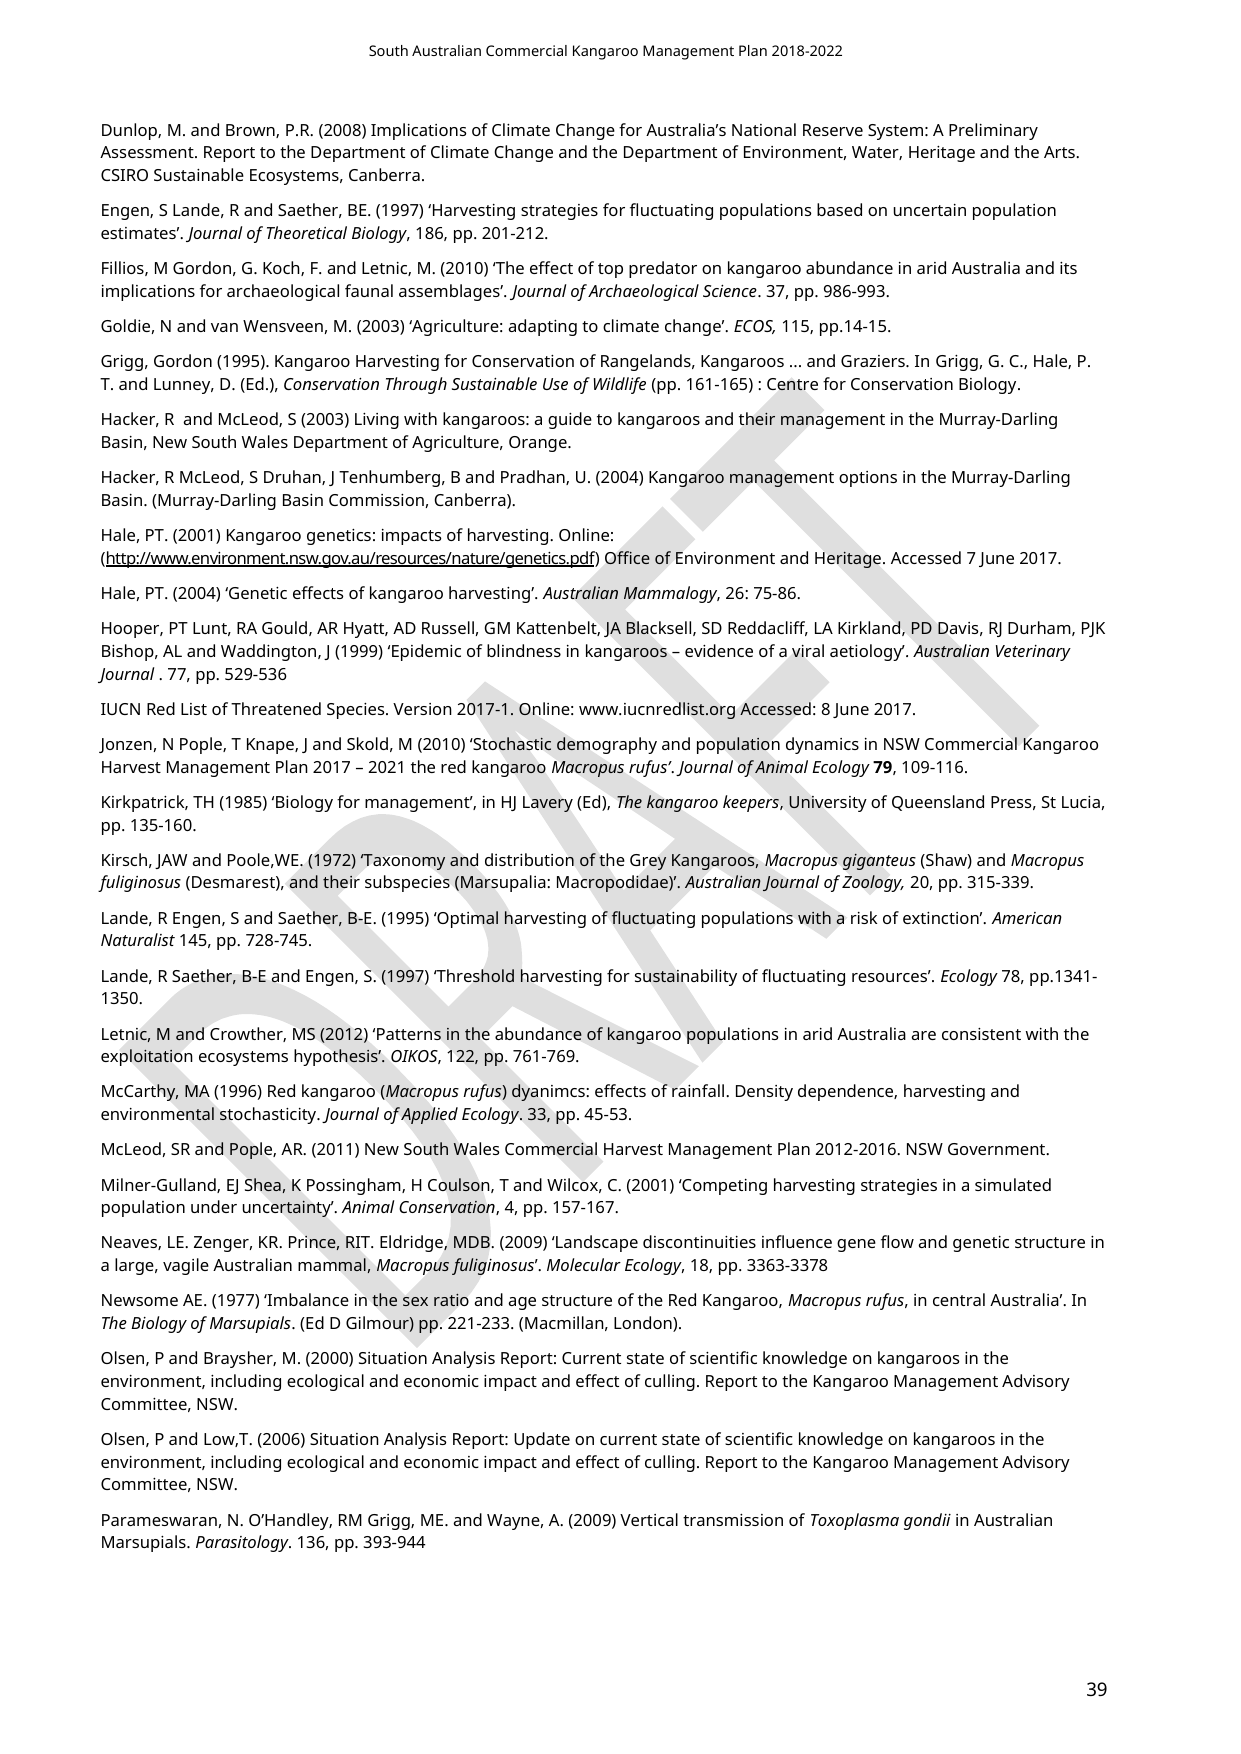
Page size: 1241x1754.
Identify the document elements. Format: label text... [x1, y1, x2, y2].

text Engen, S Lande, R and Saether, BE. (1997) ‘Harvesting strategies for fluctuating populations based on uncertain population estimates’. Journal of Theoretical Biology, 186, pp. 201-212. [100, 199, 1107, 244]
text Milner-Gulland, EJ Shea, K Possingham, H Coulson, T and Wilcox, C. (2001) ‘Competing harvesting strategies in a simulated population under uncertainty’. Animal Conservation, 4, pp. 157-167. [100, 1173, 1107, 1218]
text Grigg, Gordon (1995). Kangaroo Harvesting for Conservation of Rangelands, Kangaroos ... and Graziers. In Grigg, G. C., Hale, P. T. and Lunney, D. (Ed.), Conservation Through Sustainable Use of Wildlife (pp. 161-165) : Centre for Conservation Biology. [100, 350, 1107, 395]
text Goldie, N and van Wensveen, M. (2003) ‘Agriculture: adapting to climate change’. ECOS, 115, pp.14-15. [100, 314, 1107, 337]
text Hale, PT. (2001) Kangaroo genetics: impacts of harvesting. Online: (http://www.environment.nsw.gov.au/resources/nature/genetics.pdf) Office of Environment and Heritage. Accessed 7 June 2017. [100, 523, 1107, 569]
text Hacker, R and McLeod, S (2003) Living with kangaroos: a guide to kangaroos and their management in the Murray-Darling Basin, New South Wales Department of Agriculture, Orange. [100, 408, 1107, 453]
text Newsome AE. (1977) ‘Imbalance in the sex ratio and age structure of the Red Kangaroo, Macropus rufus, in central Australia’. In The Biology of Marsupials. (Ed D Gilmour) pp. 221-233. (Macmillan, London). [100, 1289, 1107, 1334]
text Parameswaran, N. O’Handley, RM Grigg, ME. and Wayne, A. (2009) Vertical transmission of Toxoplasma gondii in Australian Marsupials. Parasitology. 136, pp. 393-944 [100, 1508, 1107, 1553]
text McLeod, SR and Pople, AR. (2011) New South Wales Commercial Harvest Management Plan 2012-2016. NSW Government. [100, 1138, 1107, 1161]
text Letnic, M and Crowther, MS (2012) ‘Patterns in the abundance of kangaroo populations in arid Australia are consistent with the exploitation ecosystems hypothesis’. OIKOS, 122, pp. 761-769. [100, 1022, 1107, 1067]
text Jonzen, N Pople, T Knape, J and Skold, M (2010) ‘Stochastic demography and population dynamics in NSW Commercial Kangaroo Harvest Management Plan 2017 – 2021 the red kangaroo Macropus rufus’. Journal of Animal Ecology 79, 109‐116. [100, 732, 1107, 778]
text Olsen, P and Low,T. (2006) Situation Analysis Report: Update on current state of scientific knowledge on kangaroos in the environment, including ecological and economic impact and effect of culling. Report to the Kangaroo Management Advisory Committee, NSW. [100, 1427, 1107, 1496]
text Kirkpatrick, TH (1985) ‘Biology for management’, in HJ Lavery (Ed), The kangaroo keepers, University of Queensland Press, St Lucia, pp. 135-160. [100, 790, 1107, 836]
text Olsen, P and Braysher, M. (2000) Situation Analysis Report: Current state of scientific knowledge on kangaroos in the environment, including ecological and economic impact and effect of culling. Report to the Kangaroo Management Advisory Committee, NSW. [100, 1347, 1107, 1415]
text Hale, PT. (2004) ‘Genetic effects of kangaroo harvesting’. Australian Mammalogy, 26: 75-86. [100, 581, 1107, 604]
text Hacker, R McLeod, S Druhan, J Tenhumberg, B and Pradhan, U. (2004) Kangaroo management options in the Murray-Darling Basin. (Murray-Darling Basin Commission, Canberra). [100, 466, 1107, 511]
text Dunlop, M. and Brown, P.R. (2008) Implications of Climate Change for Australia’s National Reserve System: A Preliminary Assessment. Report to the Department of Climate Change and the Department of Environment, Water, Heritage and the Arts. CSIRO Sustainable Ecosystems, Canberra. [100, 118, 1107, 186]
text Lande, R Engen, S and Saether, B-E. (1995) ‘Optimal harvesting of fluctuating populations with a risk of extinction’. American Naturalist 145, pp. 728-745. [100, 906, 1107, 952]
text Kirsch, JAW and Poole,WE. (1972) ‘Taxonomy and distribution of the Grey Kangaroos, Macropus giganteus (Shaw) and Macropus fuliginosus (Desmarest), and their subspecies (Marsupalia: Macropodidae)’. Australian Journal of Zoology, 20, pp. 315-339. [100, 848, 1107, 894]
text McCarthy, MA (1996) Red kangaroo (Macropus rufus) dyanimcs: effects of rainfall. Density dependence, harvesting and environmental stochasticity. Journal of Applied Ecology. 33, pp. 45-53. [100, 1080, 1107, 1125]
text Lande, R Saether, B-E and Engen, S. (1997) ‘Threshold harvesting for sustainability of fluctuating resources’. Ecology 78, pp.1341-1350. [100, 964, 1107, 1009]
text Hooper, PT Lunt, RA Gould, AR Hyatt, AD Russell, GM Kattenbelt, JA Blacksell, SD Reddacliff, LA Kirkland, PD Davis, RJ Durham, PJK Bishop, AL and Waddington, J (1999) ‘Epidemic of blindness in kangaroos – evidence of a viral aetiology’. Australian Veterinary Journal . 77, pp. 529-536 [100, 617, 1107, 685]
text Fillios, M Gordon, G. Koch, F. and Letnic, M. (2010) ‘The effect of top predator on kangaroo abundance in arid Australia and its implications for archaeological faunal assemblages’. Journal of Archaeological Science. 37, pp. 986-993. [100, 257, 1107, 302]
text IUCN Red List of Threatened Species. Version 2017-1. Online: www.iucnredlist.org Accessed: 8 June 2017. [100, 697, 1107, 720]
text Neaves, LE. Zenger, KR. Prince, RIT. Eldridge, MDB. (2009) ‘Landscape discontinuities influence gene flow and genetic structure in a large, vagile Australian mammal, Macropus fuliginosus’. Molecular Ecology, 18, pp. 3363-3378 [100, 1231, 1107, 1276]
